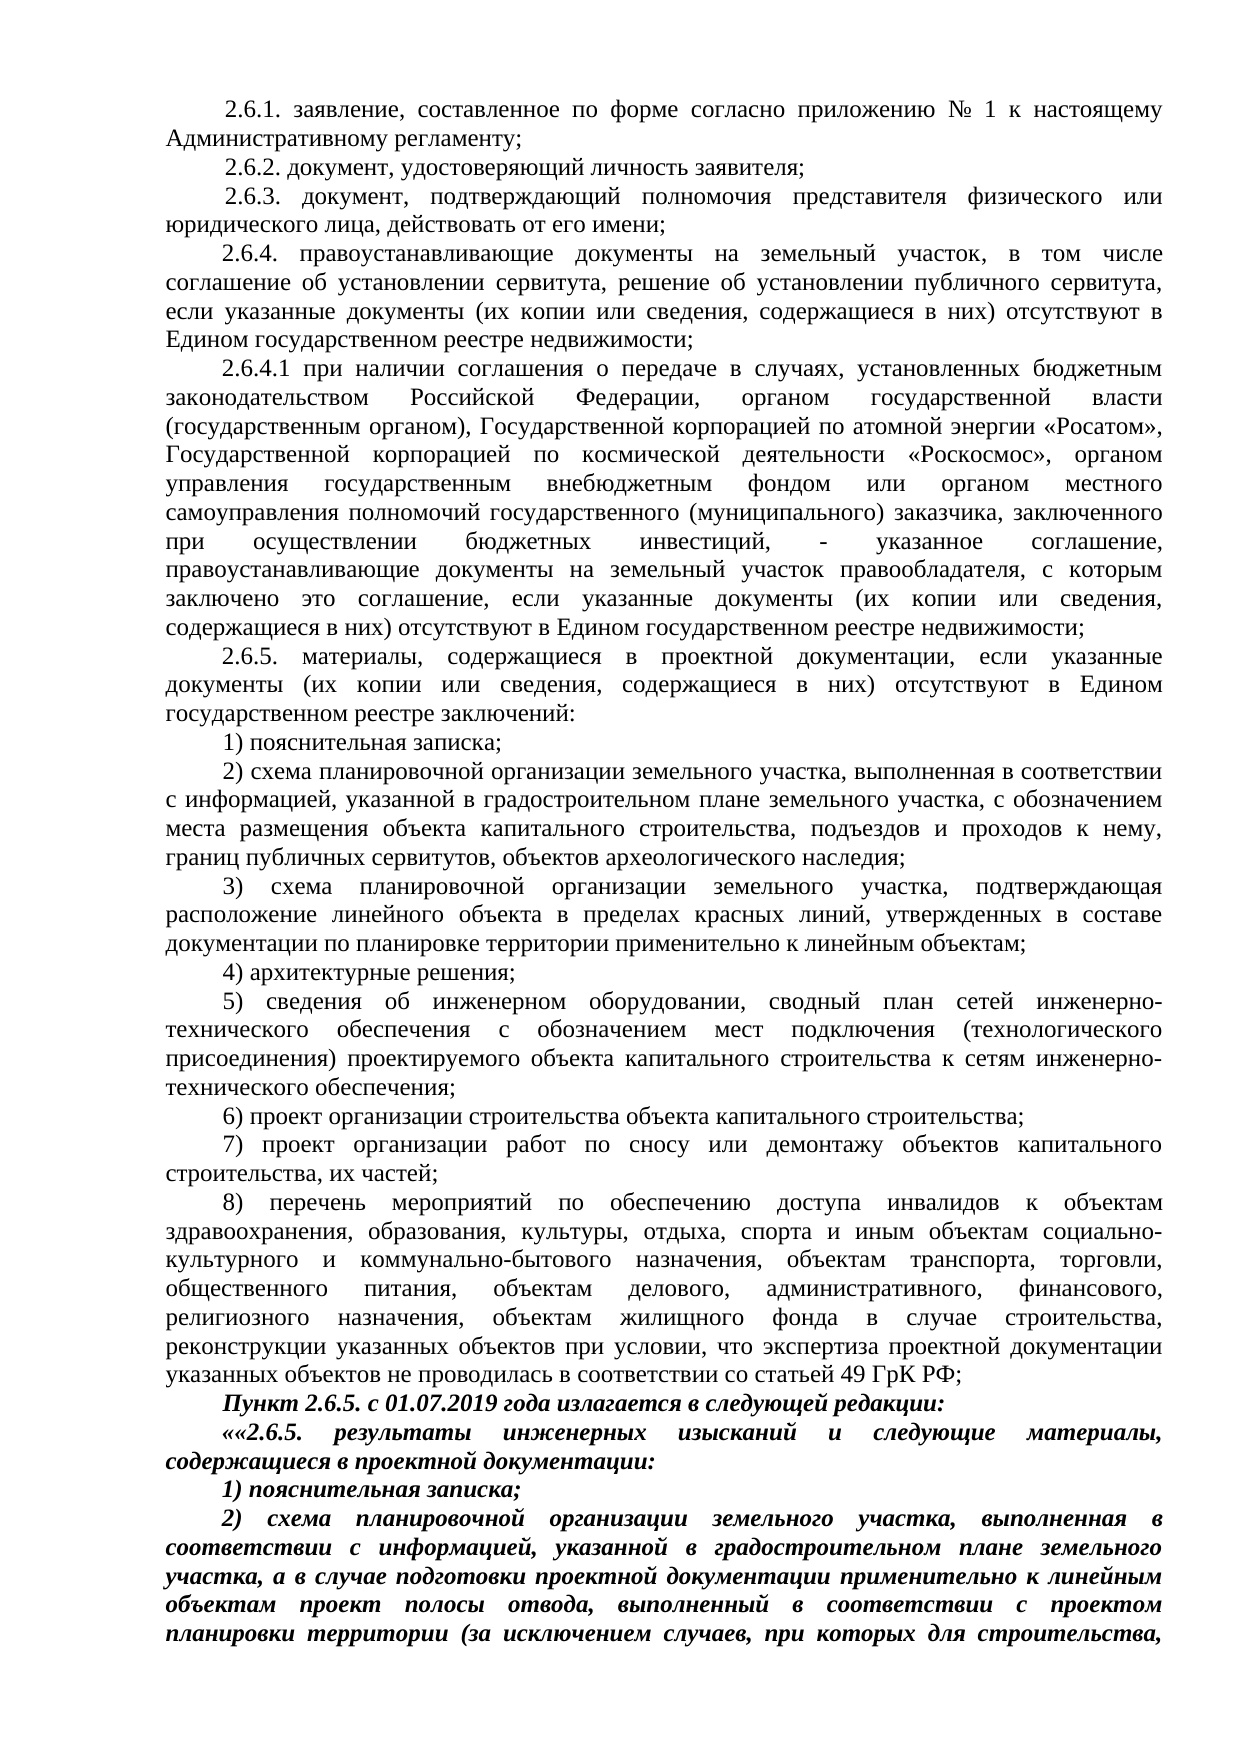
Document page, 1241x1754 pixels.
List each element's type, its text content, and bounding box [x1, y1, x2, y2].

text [165, 1503, 1163, 1647]
text 7) проект организации работ по сносу или демонтажу объектов капитального строительства, их частей; [165, 1129, 1163, 1187]
text 2.6.4.1 при наличии соглашения о передаче в случаях, установленных бюджетным законодательством Российской Федерации, органом государственной власти (государственным органом), Государственной корпорацией по атомной энергии «Росатом», Государственной корпорацией по космической деятельности «Роскосмос», органом управления государственным внебюджетным фондом или органом местного самоуправления полномочий государственного (муниципального) заказчика, заключенного при осуществлении бюджетных инвестиций, - указанное соглашение, правоустанавливающие документы на земельный участок правообладателя, с которым заключено это соглашение, если указанные документы (их копии или сведения, содержащиеся в них) отсутствуют в Едином государственном реестре недвижимости; [165, 353, 1163, 641]
text 1) пояснительная записка; [165, 1474, 1163, 1503]
text 2.6.5. материалы, содержащиеся в проектной документации, если указанные документы (их копии или сведения, содержащиеся в них) отсутствуют в Едином государственном реестре заключений: [165, 641, 1163, 727]
text 1) пояснительная записка; [165, 727, 1163, 756]
text 2) схема планировочной организации земельного участка, выполненная в соответствии с информацией, указанной в градостроительном плане земельного участка, с обозначением места размещения объекта капитального строительства, подъездов и проходов к нему, границ публичных сервитутов, объектов археологического наследия; [165, 756, 1163, 871]
text 8) перечень мероприятий по обеспечению доступа инвалидов к объектам здравоохранения, образования, культуры, отдыха, спорта и иным объектам социально-культурного и коммунально-бытового назначения, объектам транспорта, торговли, общественного питания, объектам делового, административного, финансового, религиозного назначения, объектам жилищного фонда в случае строительства, реконструкции указанных объектов при условии, что экспертиза проектной документации указанных объектов не проводилась в соответствии со статьей 49 ГрК РФ; [165, 1187, 1163, 1388]
text 2.6.2. документ, удостоверяющий личность заявителя; [165, 152, 1163, 181]
text Пункт 2.6.5. с 01.07.2019 года излагается в следующей редакции: [165, 1388, 1163, 1417]
text 5) сведения об инженерном оборудовании, сводный план сетей инженерно-технического обеспечения с обозначением мест подключения (технологического присоединения) проектируемого объекта капитального строительства к сетям инженерно-технического обеспечения; [165, 986, 1163, 1101]
text 2.6.1. заявление, составленное по форме согласно приложению № 1 к настоящему Административному регламенту; [165, 94, 1163, 152]
text 2.6.4. правоустанавливающие документы на земельный участок, в том числе соглашение об установлении сервитута, решение об установлении публичного сервитута, если указанные документы (их копии или сведения, содержащиеся в них) отсутствуют в Едином государственном реестре недвижимости; [165, 238, 1163, 353]
text 3) схема планировочной организации земельного участка, подтверждающая расположение линейного объекта в пределах красных линий, утвержденных в составе документации по планировке территории применительно к линейным объектам; [165, 871, 1163, 957]
text 6) проект организации строительства объекта капитального строительства; [165, 1101, 1163, 1129]
text 2.6.3. документ, подтверждающий полномочия представителя физического или юридического лица, действовать от его имени; [165, 181, 1163, 238]
text 4) архитектурные решения; [165, 957, 1163, 986]
text ««2.6.5. результаты инженерных изысканий и следующие материалы, содержащиеся в проектной документации: [165, 1417, 1163, 1474]
